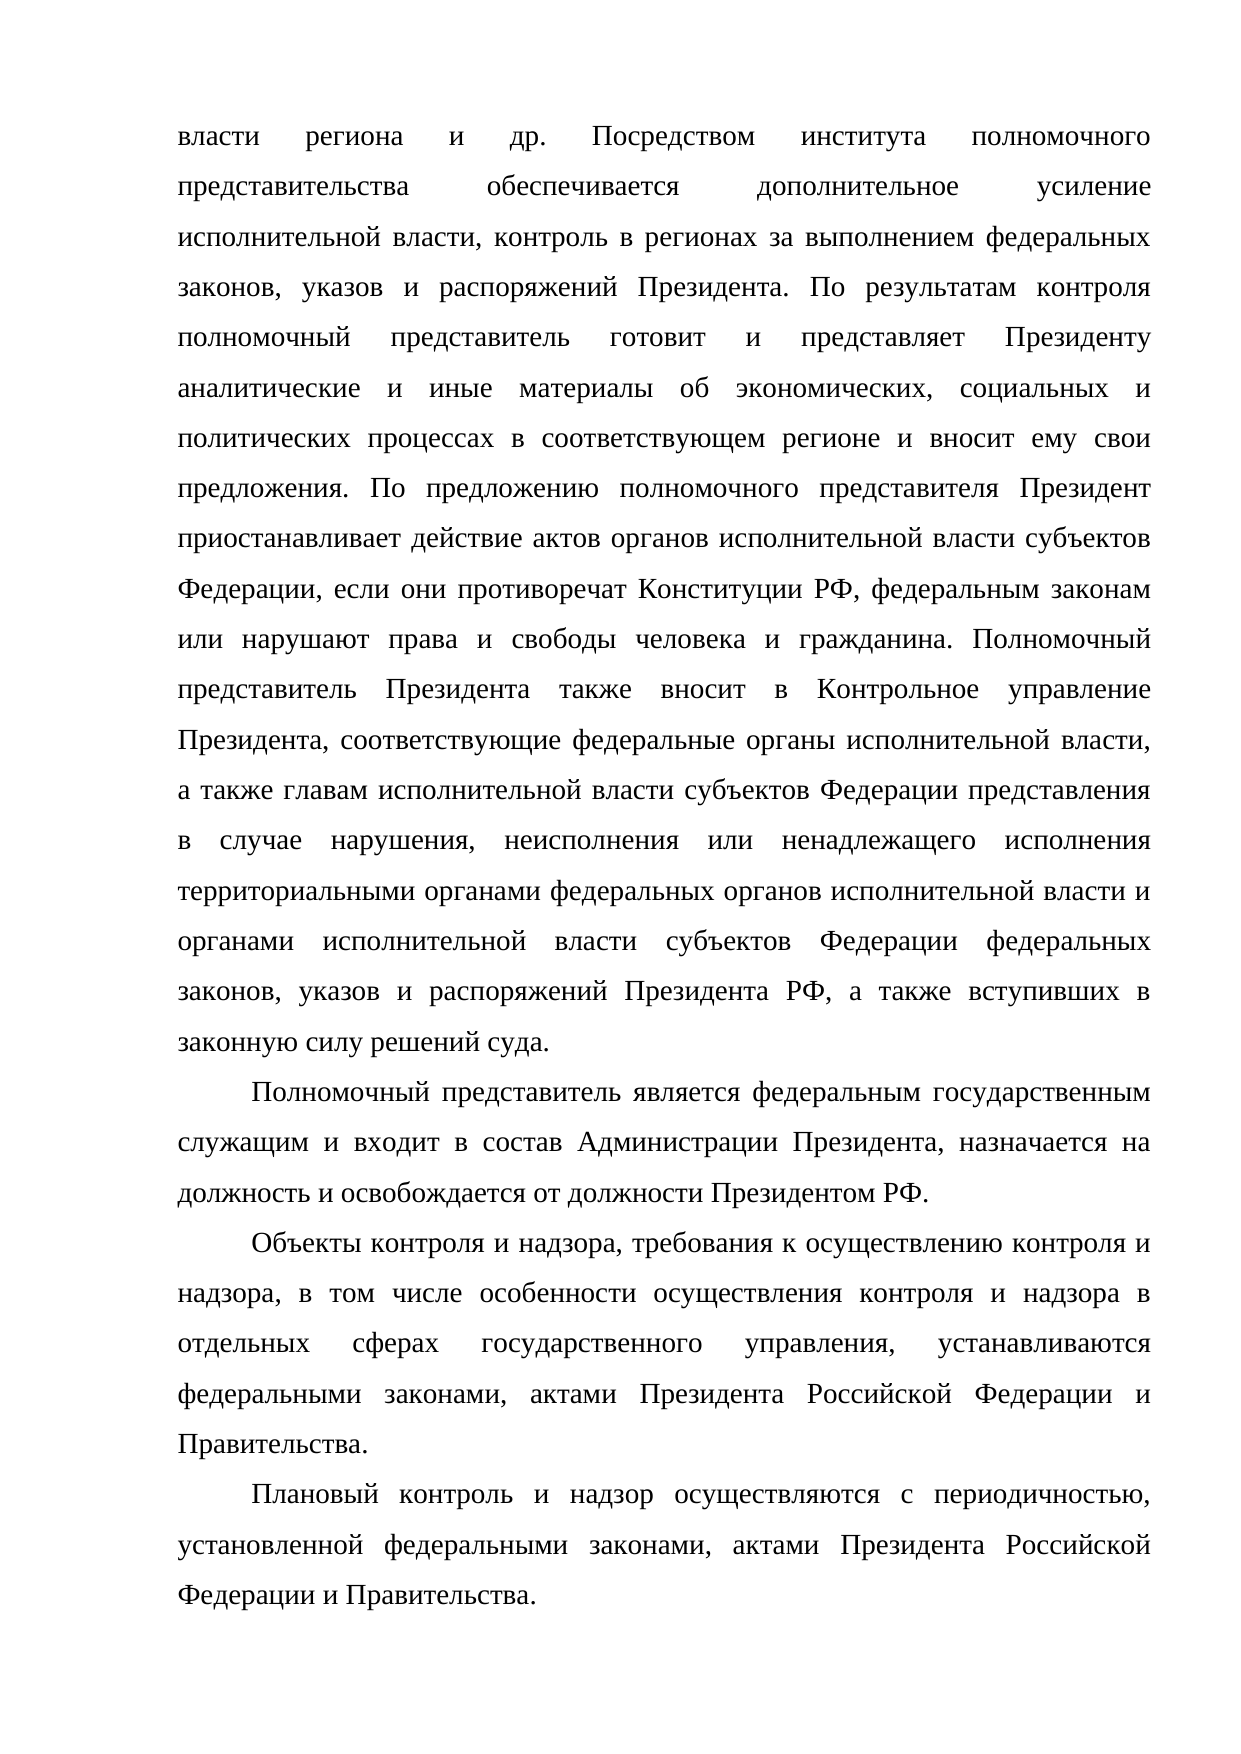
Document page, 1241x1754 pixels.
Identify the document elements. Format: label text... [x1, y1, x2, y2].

text Плановый контроль и надзор осуществляются с периодичностью, установленной федеральными законами, актами Президента Российской Федерации и Правительства. [177, 1477, 1152, 1611]
text Объекты контроля и надзора, требования к осуществлению контроля и надзора, в том числе особенности осуществления контроля и надзора в отдельных сферах государственного управления, устанавливаются федеральными законами, актами Президента Российской Федерации и Правительства. [177, 1225, 1152, 1460]
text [177, 118, 1152, 1057]
text Полномочный представитель является федеральным государственным служащим и входит в состав Администрации Президента, назначается на должность и освобождается от должности Президентом РФ. [177, 1074, 1152, 1208]
